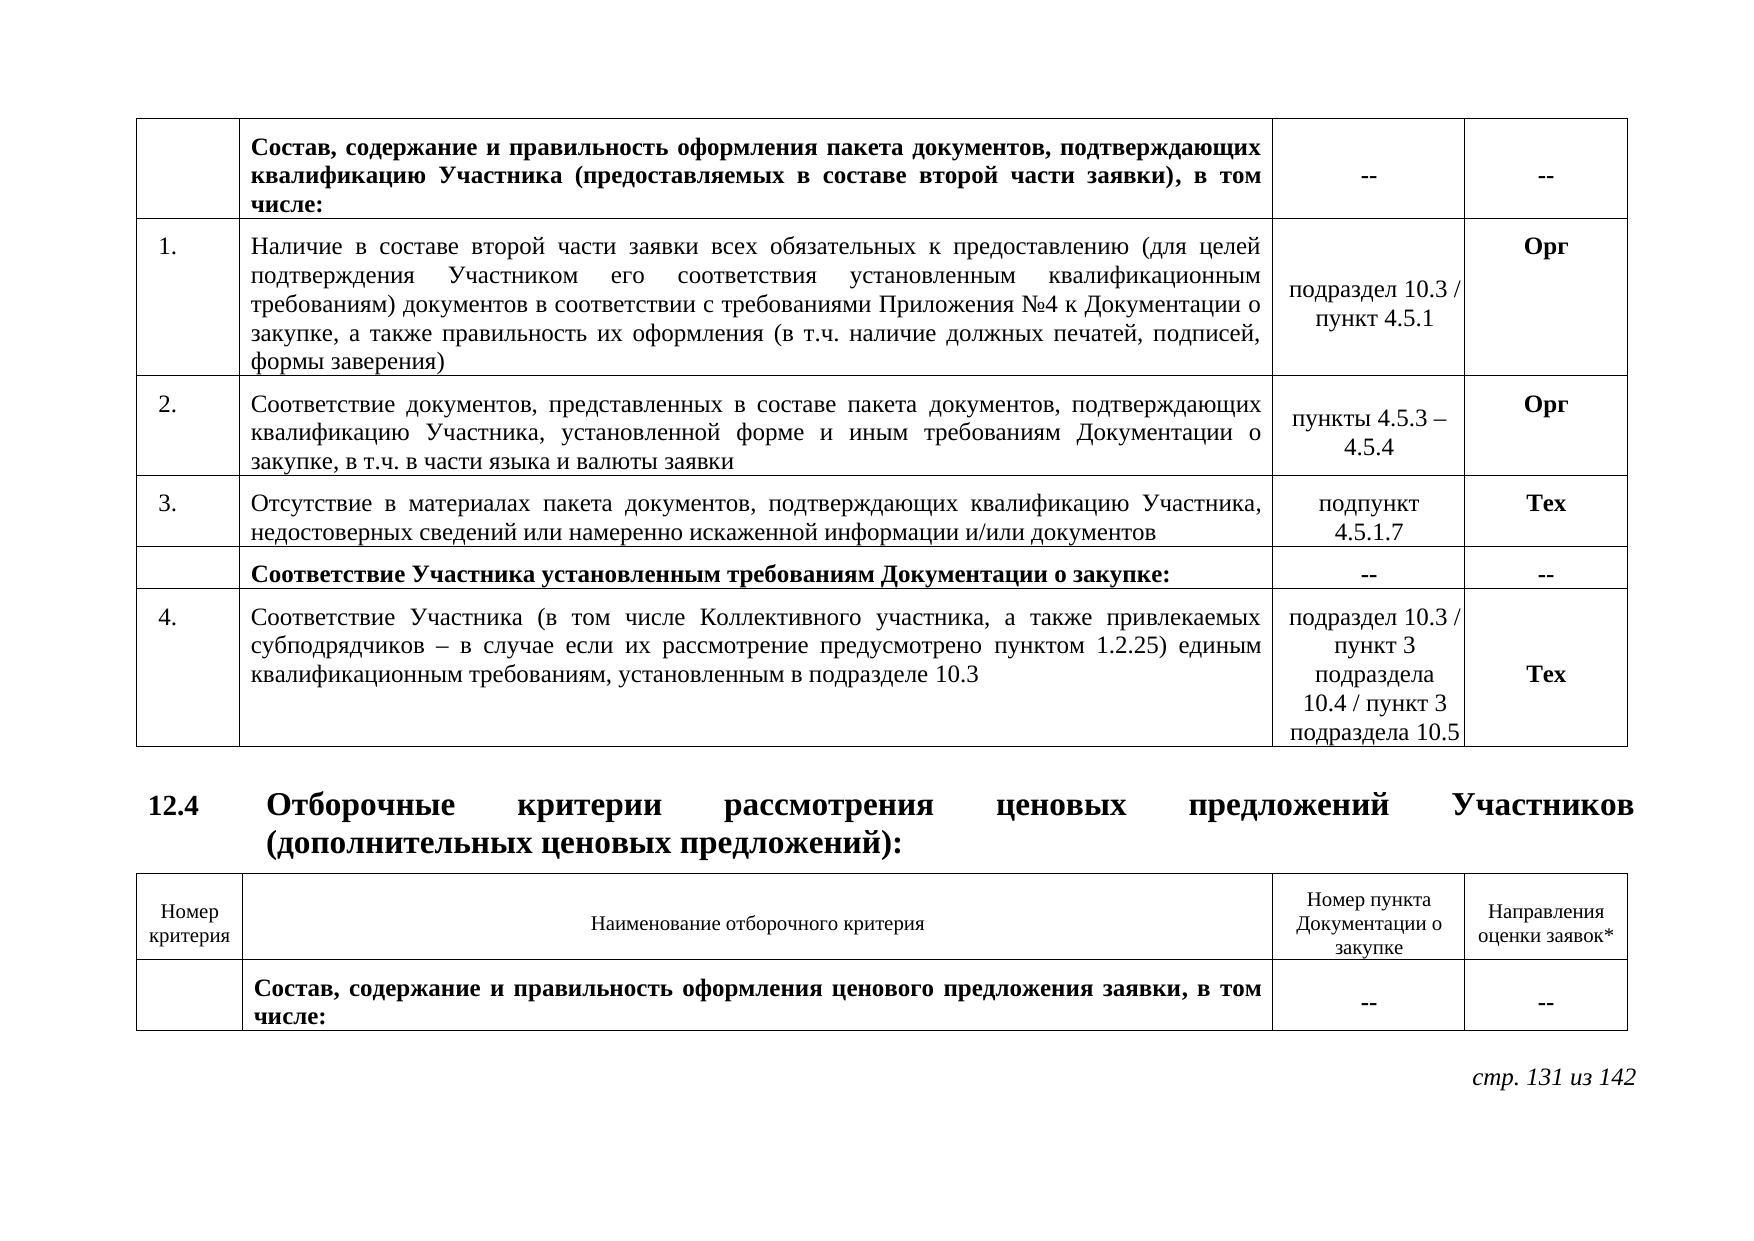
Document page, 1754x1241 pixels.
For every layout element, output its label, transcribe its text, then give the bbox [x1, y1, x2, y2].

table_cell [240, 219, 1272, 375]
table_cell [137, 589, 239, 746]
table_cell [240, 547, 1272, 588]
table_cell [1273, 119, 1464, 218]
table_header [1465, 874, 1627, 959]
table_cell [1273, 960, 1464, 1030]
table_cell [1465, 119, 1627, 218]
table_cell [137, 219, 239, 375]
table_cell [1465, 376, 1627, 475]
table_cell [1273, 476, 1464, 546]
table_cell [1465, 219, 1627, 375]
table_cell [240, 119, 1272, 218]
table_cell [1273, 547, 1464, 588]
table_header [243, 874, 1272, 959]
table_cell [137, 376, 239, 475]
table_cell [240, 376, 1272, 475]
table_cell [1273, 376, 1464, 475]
subtitle Отборочные критерии рассмотрения ценовых предложений Участников (дополнительных ценовых предложений): [148, 784, 1636, 861]
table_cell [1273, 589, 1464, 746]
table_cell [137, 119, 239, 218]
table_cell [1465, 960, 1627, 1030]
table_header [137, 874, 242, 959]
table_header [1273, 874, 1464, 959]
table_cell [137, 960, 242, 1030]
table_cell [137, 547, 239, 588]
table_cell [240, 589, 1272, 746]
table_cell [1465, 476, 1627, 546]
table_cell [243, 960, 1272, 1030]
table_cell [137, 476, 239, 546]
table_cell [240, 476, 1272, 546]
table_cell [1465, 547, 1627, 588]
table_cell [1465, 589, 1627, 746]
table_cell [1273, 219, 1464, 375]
